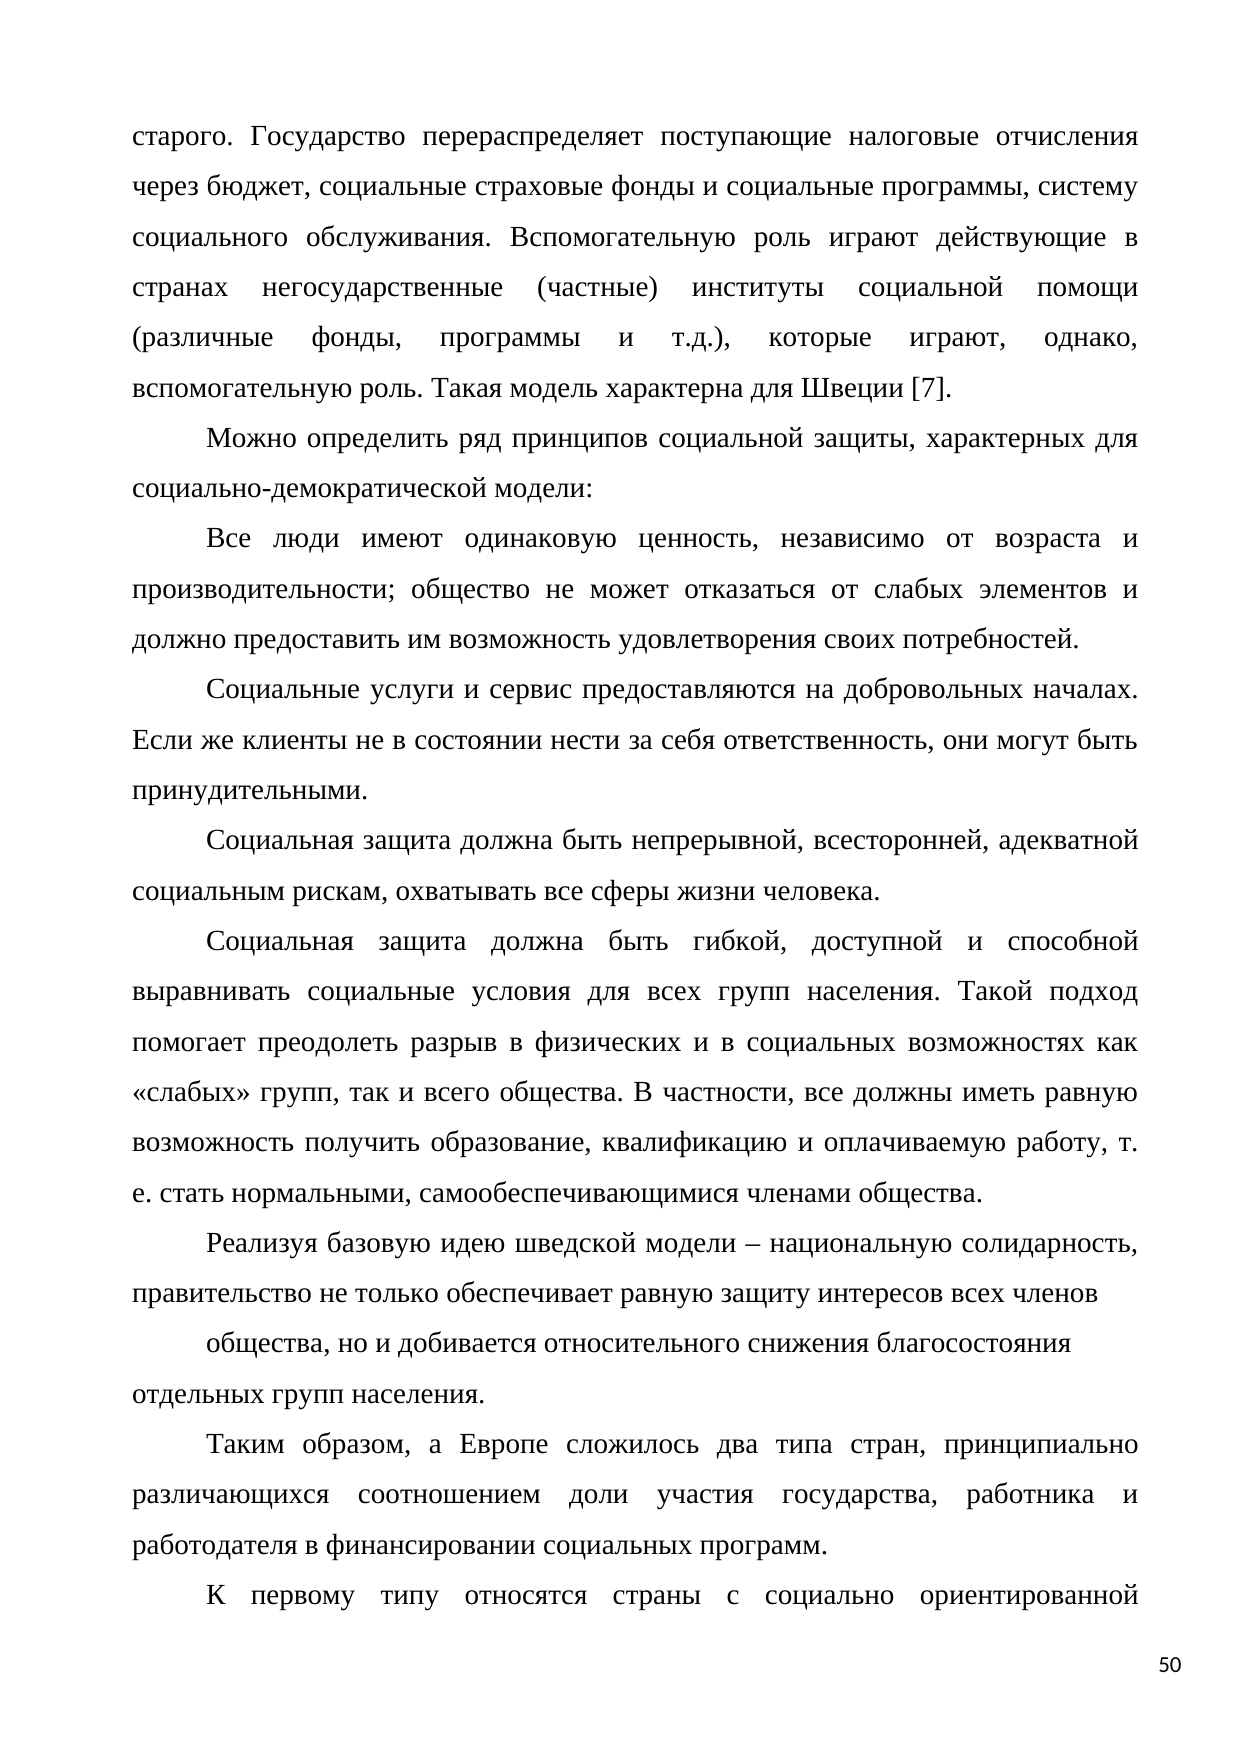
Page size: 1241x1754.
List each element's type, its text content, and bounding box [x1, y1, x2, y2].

text Можно определить ряд принципов социальной защиты, характерных для социально-демократической модели: [132, 420, 1139, 504]
text Таким образом, а Европе сложилось два типа стран, принципиально различающихся соотношением доли участия государства, работника и работодателя в финансировании социальных программ. [132, 1426, 1139, 1560]
text общества, но и добивается относительного снижения благосостояния отдельных групп населения. [132, 1326, 1072, 1409]
text Социальная защита должна быть гибкой, доступной и способной выравнивать социальные условия для всех групп населения. Такой подход помогает преодолеть разрыв в физических и в социальных возможностях как «слабых» групп, так и всего общества. В частности, все должны иметь равную возможность получить образование, квалификацию и оплачиваемую работу, т. е. стать нормальными, самообеспечивающимися членами общества. [132, 923, 1139, 1208]
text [132, 1577, 1139, 1611]
text Реализуя базовую идею шведской модели – национальную солидарность, правительство не только обеспечивает равную защиту интересов всех членов [132, 1225, 1139, 1309]
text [132, 118, 1139, 403]
text Социальные услуги и сервис предоставляются на добровольных началах. Если же клиенты не в состоянии нести за себя ответственность, они могут быть принудительными. [132, 672, 1139, 806]
text Все люди имеют одинаковую ценность, независимо от возраста и производительности; общество не может отказаться от слабых элементов и должно предоставить им возможность удовлетворения своих потребностей. [132, 521, 1139, 655]
text Социальная защита должна быть непрерывной, всесторонней, адекватной социальным рискам, охватывать все сферы жизни человека. [132, 822, 1139, 906]
